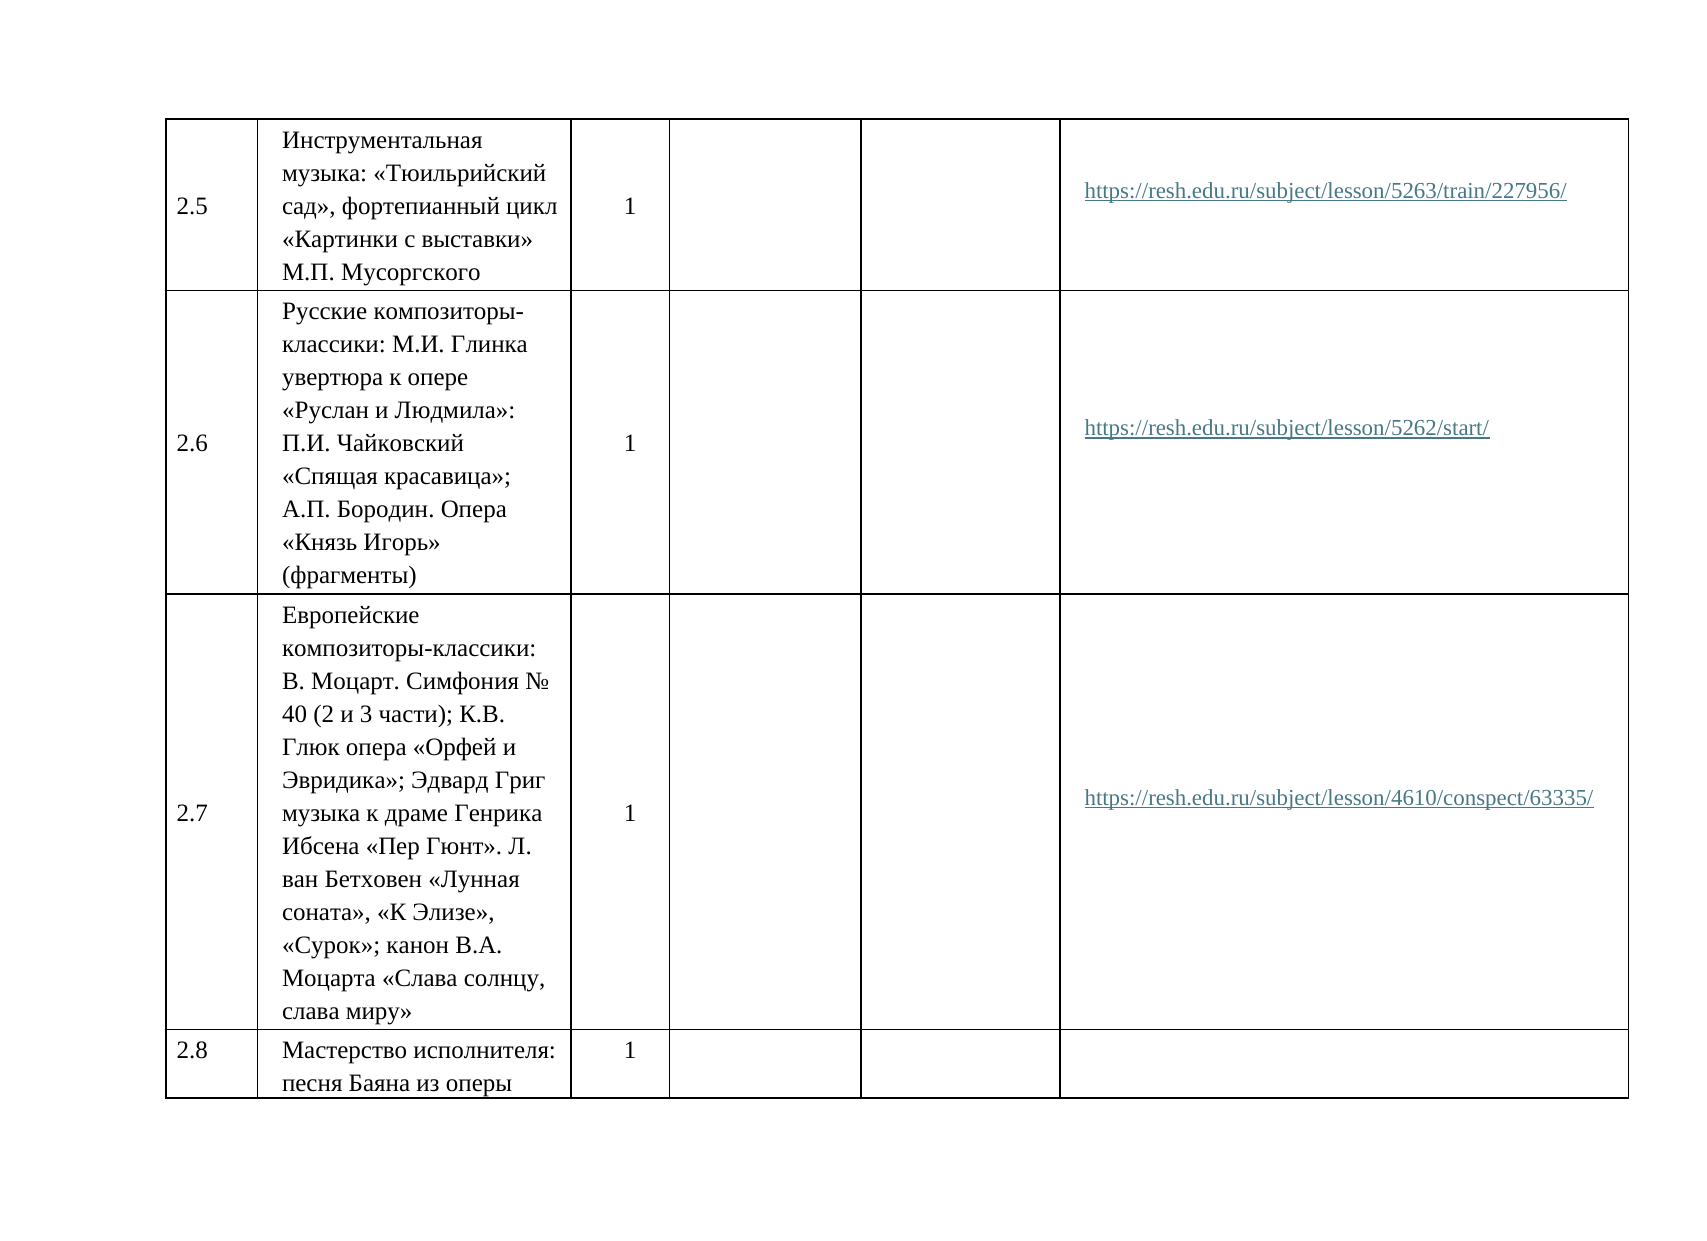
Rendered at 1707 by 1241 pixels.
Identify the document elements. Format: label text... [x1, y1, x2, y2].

table_cell [862, 595, 1059, 1029]
table_cell Русские композиторы-классики: М.И. Глинка увертюра к опере «Руслан и Людмила»: П.И. Чайковский «Спящая красавица»; А.П. Бородин. Опера «Князь Игорь» (фрагменты) [258, 291, 570, 593]
table_cell [670, 595, 860, 1029]
table_cell 2.6 [167, 291, 257, 593]
table_cell [670, 120, 860, 289]
table_cell [1061, 1030, 1628, 1097]
table_cell [670, 291, 860, 593]
table_cell [670, 1030, 860, 1097]
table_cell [1061, 120, 1628, 289]
table_cell 1 [572, 595, 669, 1029]
table_cell 1 [572, 1030, 669, 1097]
table_cell [862, 291, 1059, 593]
table_cell 1 [572, 120, 669, 289]
table_cell Инструментальная музыка: «Тюильрийский сад», фортепианный цикл «Картинки с выставки» М.П. Мусоргского [258, 120, 570, 289]
table_cell [862, 1030, 1059, 1097]
table_cell 2.7 [167, 595, 257, 1029]
table_cell [862, 120, 1059, 289]
table_cell 2.5 [167, 120, 257, 289]
table_cell 2.8 [167, 1030, 257, 1097]
table_cell https://resh.edu.ru/subject/lesson/4610/conspect/63335/ [1061, 595, 1628, 1029]
table_cell 1 [572, 291, 669, 593]
table_cell https://resh.edu.ru/subject/lesson/5262/start/ [1061, 291, 1628, 593]
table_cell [258, 1030, 570, 1097]
table_cell Европейские композиторы-классики: В. Моцарт. Симфония № 40 (2 и 3 части); К.В. Глюк опера «Орфей и Эвридика»; Эдвард Григ музыка к драме Генрика Ибсена «Пер Гюнт». Л. ван Бетховен «Лунная соната», «К Элизе», «Сурок»; канон В.А. Моцарта «Слава солнцу, слава миру» [258, 595, 570, 1029]
